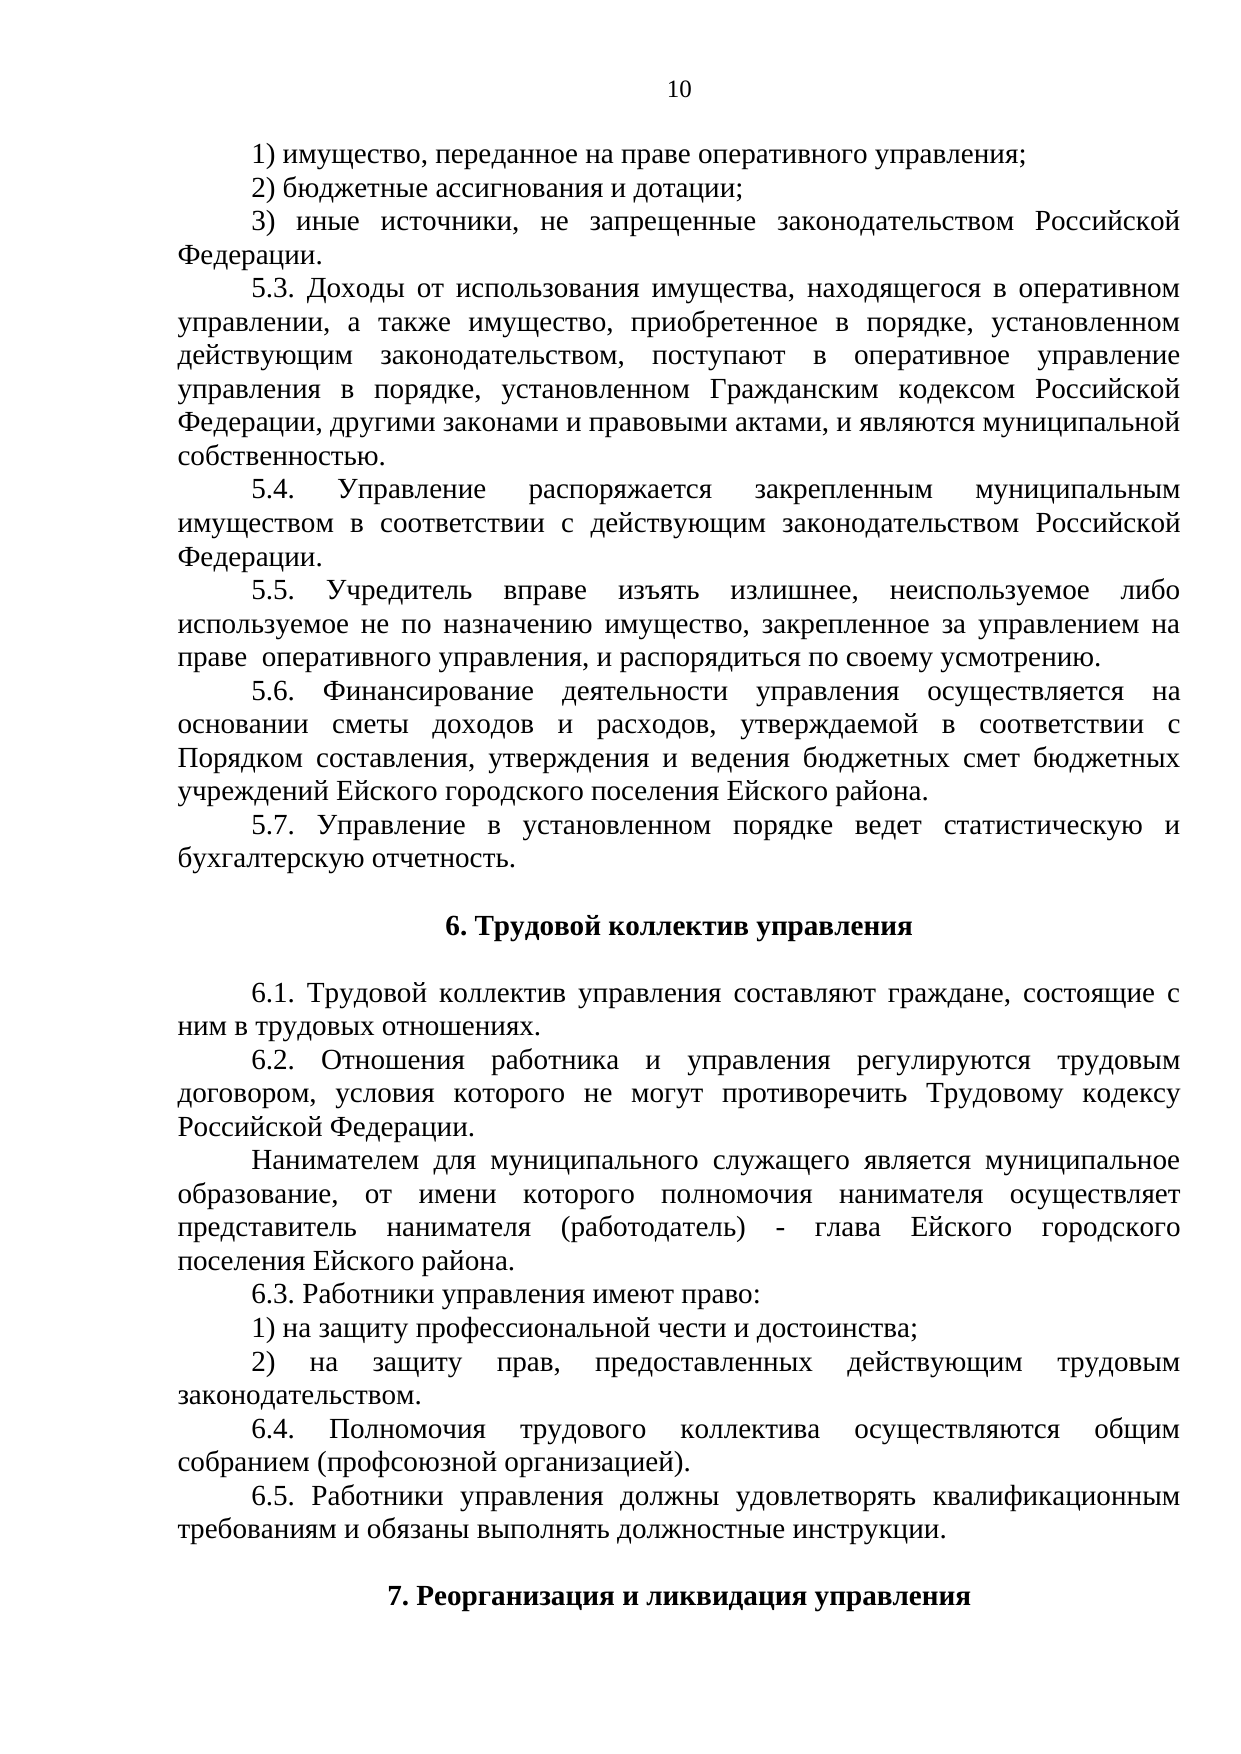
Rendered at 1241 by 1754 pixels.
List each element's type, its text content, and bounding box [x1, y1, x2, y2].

text 2) бюджетные ассигнования и дотации; [177, 170, 1181, 203]
text 1) на защиту профессиональной чести и достоинства; [177, 1310, 1181, 1344]
text 5.5. Учредитель вправе изъять излишнее, неиспользуемое либо используемое не по назначению имущество, закрепленное за управлением на праве оперативного управления, и распорядиться по своему усмотрению. [177, 572, 1181, 673]
text 6.2. Отношения работника и управления регулируются трудовым договором, условия которого не могут противоречить Трудовому кодексу Российской Федерации. [177, 1042, 1181, 1142]
text 2) на защиту прав, предоставленных действующим трудовым законодательством. [177, 1344, 1181, 1411]
text 6.1. Трудовой коллектив управления составляют граждане, состоящие с ним в трудовых отношениях. [177, 975, 1181, 1042]
text 5.4. Управление распоряжается закрепленным муниципальным имуществом в соответствии с действующим законодательством Российской Федерации. [177, 472, 1181, 572]
text 6.4. Полномочия трудового коллектива осуществляются общим собранием (профсоюзной организацией). [177, 1411, 1181, 1478]
text 5.3. Доходы от использования имущества, находящегося в оперативном управлении, а также имущество, приобретенное в порядке, установленном действующим законодательством, поступают в оперативное управление управления в порядке, установленном Гражданским кодексом Российской Федерации, другими законами и правовыми актами, и являются муниципальной собственностью. [177, 270, 1181, 472]
text 6.3. Работники управления имеют право: [177, 1277, 1181, 1310]
text 6. Трудовой коллектив управления [266, 908, 1092, 941]
text 7. Реорганизация и ликвидация управления [266, 1578, 1092, 1612]
text 3) иные источники, не запрещенные законодательством Российской Федерации. [177, 203, 1181, 270]
text 5.6. Финансирование деятельности управления осуществляется на основании сметы доходов и расходов, утверждаемой в соответствии с Порядком составления, утверждения и ведения бюджетных смет бюджетных учреждений Ейского городского поселения Ейского района. [177, 673, 1181, 807]
text Нанимателем для муниципального служащего является муниципальное образование, от имени которого полномочия нанимателя осуществляет представитель нанимателя (работодатель) - глава Ейского городского поселения Ейского района. [177, 1142, 1181, 1277]
text 5.7. Управление в установленном порядке ведет статистическую и бухгалтерскую отчетность. [177, 807, 1181, 874]
text 1) имущество, переданное на праве оперативного управления; [177, 136, 1181, 170]
text 6.5. Работники управления должны удовлетворять квалификационным требованиям и обязаны выполнять должностные инструкции. [177, 1478, 1181, 1545]
